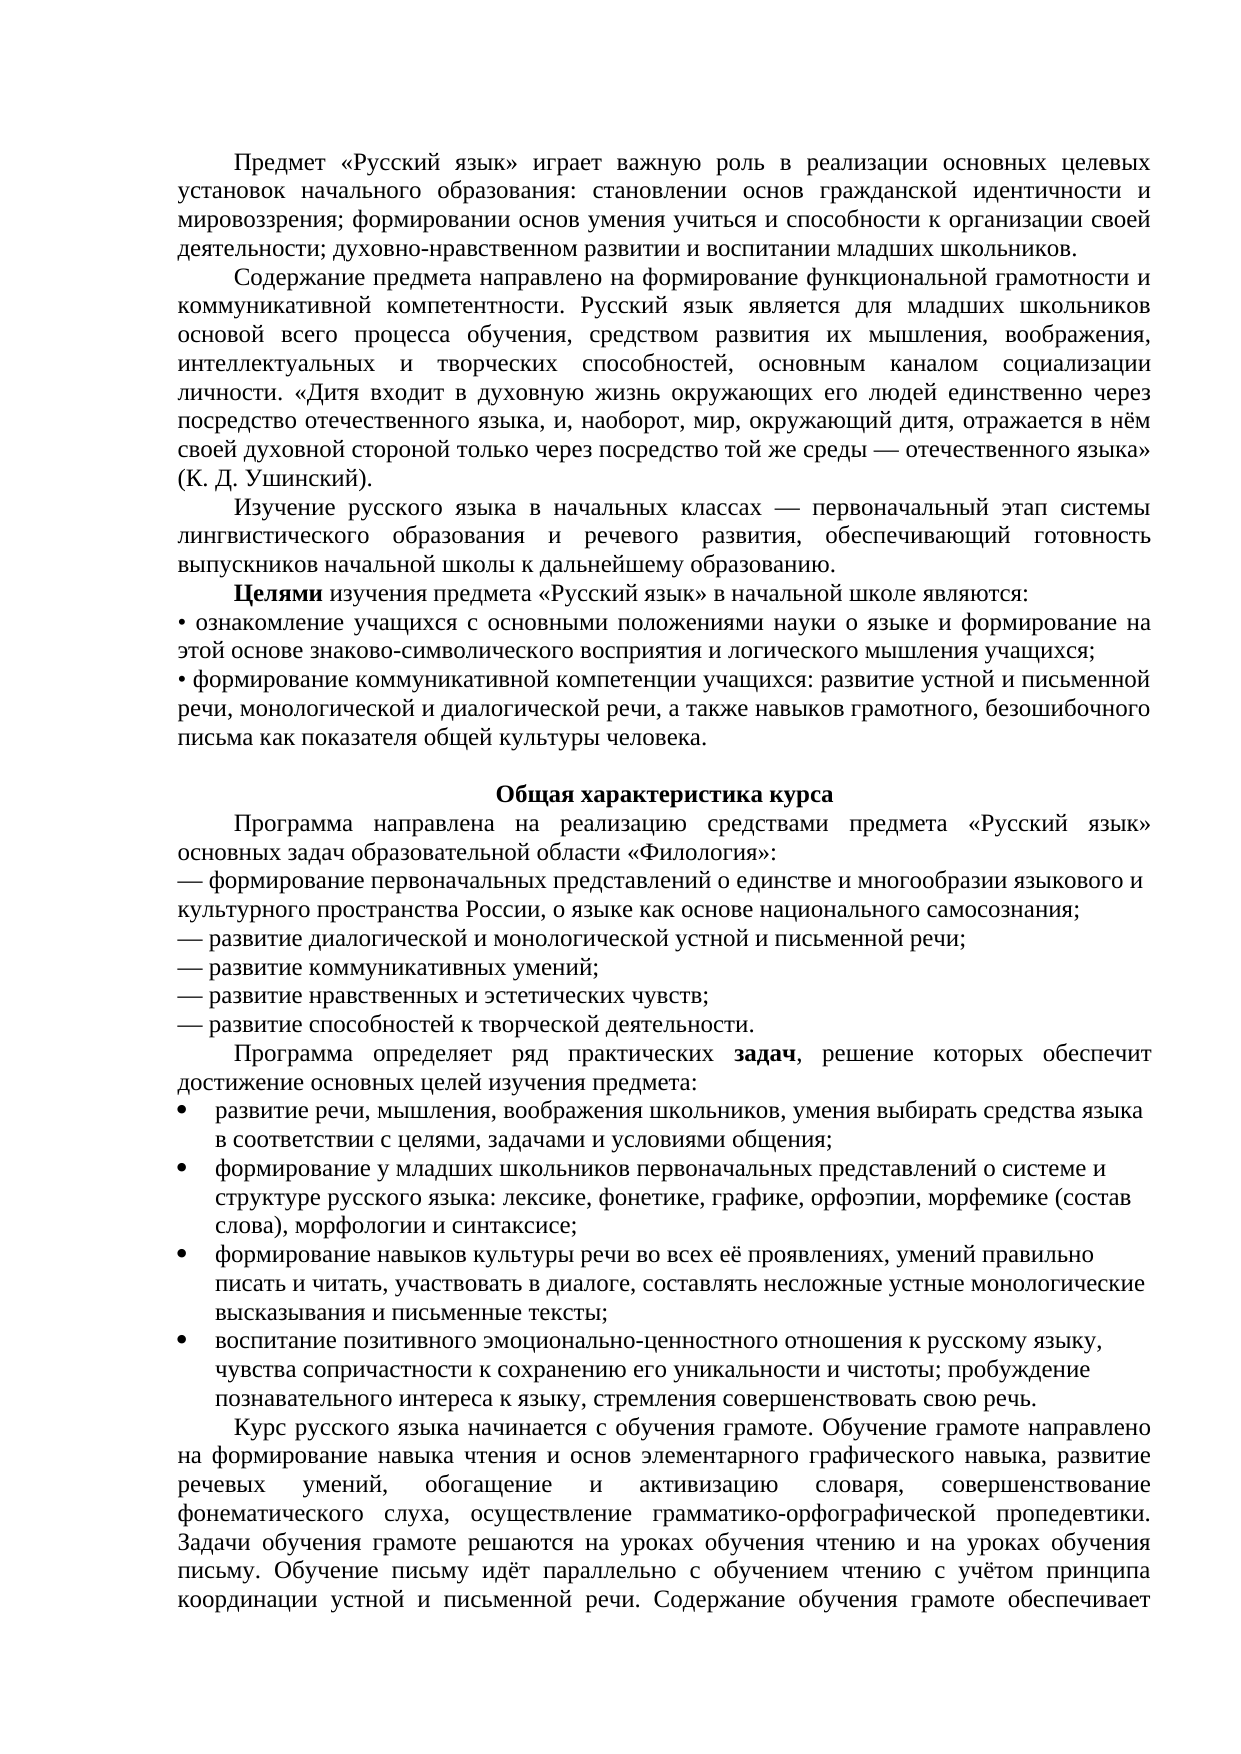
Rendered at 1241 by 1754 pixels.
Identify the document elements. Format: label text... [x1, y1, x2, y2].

text — развитие нравственных и эстетических чувств; [177, 981, 1152, 1009]
text Целями изучения предмета «Русский язык» в начальной школе являются: [177, 578, 1152, 607]
text — развитие коммуникативных умений; [177, 952, 1152, 981]
text — развитие диалогической и монологической устной и письменной речи; [177, 923, 1152, 952]
text Предмет «Русский язык» играет важную роль в реализации основных целевых установок начального образования: становлении основ гражданской идентичности и мировоззрения; формировании основ умения учиться и способности к организации своей деятельности; духовно-нравственном развитии и воспитании младших школьников. [177, 147, 1152, 262]
list развитие речи, мышления, воображения школьников, умения выбирать средства языка в соответствии с целями, задачами и условиями общения; [177, 1096, 1152, 1153]
text Содержание предмета направлено на формирование функциональной грамотности и коммуникативной компетентности. Русский язык является для младших школьников основой всего процесса обучения, средством развития их мышления, воображения, интеллектуальных и творческих способностей, основным каналом социализации личности. «Дитя входит в духовную жизнь окружающих его людей единственно через посредство отечественного языка, и, наоборот, мир, окружающий дитя, отражается в нём своей духовной стороной только через посредство той же среды — отечественного языка» (К. Д. Ушинский). [177, 262, 1152, 492]
text Программа определяет ряд практических задач, решение которых обеспечит достижение основных целей изучения предмета: [177, 1038, 1152, 1096]
text — формирование первоначальных представлений о единстве и многообразии языкового и культурного пространства России, о языке как основе национального самосознания; [177, 866, 1152, 923]
text Общая характеристика курса [177, 779, 1152, 808]
list формирование у младших школьников первоначальных представлений о системе и структуре русского языка: лексике, фонетике, графике, орфоэпии, морфемике (состав слова), морфологии и синтаксисе; [177, 1153, 1152, 1239]
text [177, 1412, 1152, 1613]
list воспитание позитивного эмоционально-ценностного отношения к русскому языку, чувства сопричастности к сохранению его уникальности и чистоты; пробуждение познавательного интереса к языку, стремления совершенствовать свою речь. [177, 1326, 1152, 1412]
text • формирование коммуникативной компетенции учащихся: развитие устной и письменной речи, монологической и диалогической речи, а также навыков грамотного, безошибочного письма как показателя общей культуры человека. [177, 664, 1152, 751]
text — развитие способностей к творческой деятельности. [177, 1009, 1152, 1038]
text Программа направлена на реализацию средствами предмета «Русский язык» основных задач образовательной области «Филология»: [177, 808, 1152, 866]
text Изучение русского языка в начальных классах — первоначальный этап системы лингвистического образования и речевого развития, обеспечивающий готовность выпускников начальной школы к дальнейшему образованию. [177, 492, 1152, 578]
list формирование навыков культуры речи во всех её проявлениях, умений правильно писать и читать, участвовать в диалоге, составлять несложные устные монологические высказывания и письменные тексты; [177, 1239, 1152, 1326]
text • ознакомление учащихся с основными положениями науки о языке и формирование на этой основе знаково-символического восприятия и логического мышления учащихся; [177, 607, 1152, 664]
